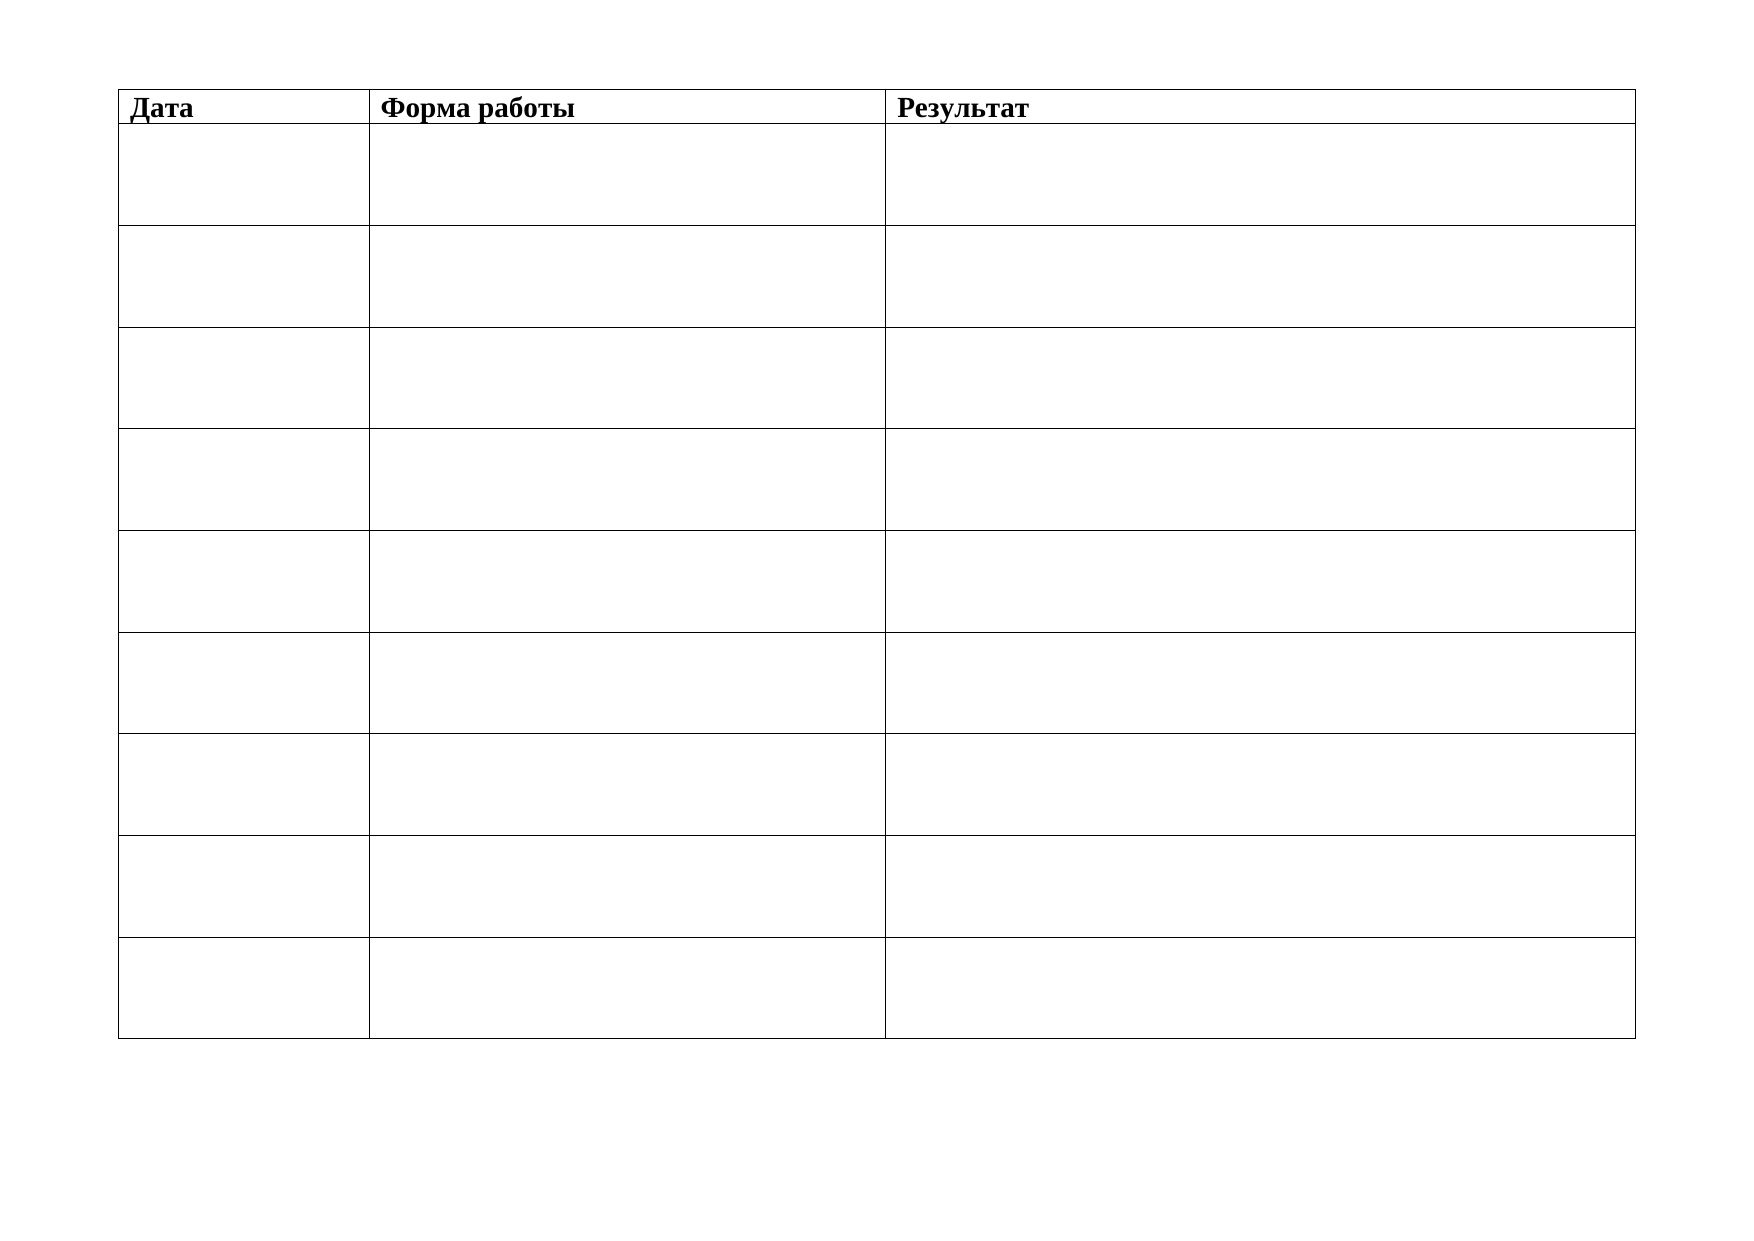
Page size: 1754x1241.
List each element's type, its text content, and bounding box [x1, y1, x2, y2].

table_cell [119, 836, 369, 937]
table_cell [886, 531, 1635, 632]
table_cell [886, 226, 1635, 327]
table_cell [119, 429, 369, 530]
table_cell [370, 429, 885, 530]
table_cell [370, 328, 885, 428]
table_cell [886, 328, 1635, 428]
table_cell [119, 531, 369, 632]
table_cell [370, 938, 885, 1038]
table_cell [119, 124, 369, 225]
table_header Дата [119, 90, 369, 123]
table_cell [370, 836, 885, 937]
table_cell [886, 633, 1635, 733]
table_cell [370, 531, 885, 632]
table_cell [886, 124, 1635, 225]
table_cell [370, 226, 885, 327]
table_cell [370, 124, 885, 225]
table_cell [886, 429, 1635, 530]
table_cell [886, 734, 1635, 835]
table_cell [119, 938, 369, 1038]
table_header Форма работы [370, 90, 885, 123]
table_cell [886, 836, 1635, 937]
table_cell [370, 734, 885, 835]
table_cell [370, 633, 885, 733]
table_cell [119, 734, 369, 835]
table_header Результат [886, 90, 1635, 123]
table_cell [119, 226, 369, 327]
table_cell [119, 633, 369, 733]
table_cell [119, 328, 369, 428]
table_cell [886, 938, 1635, 1038]
